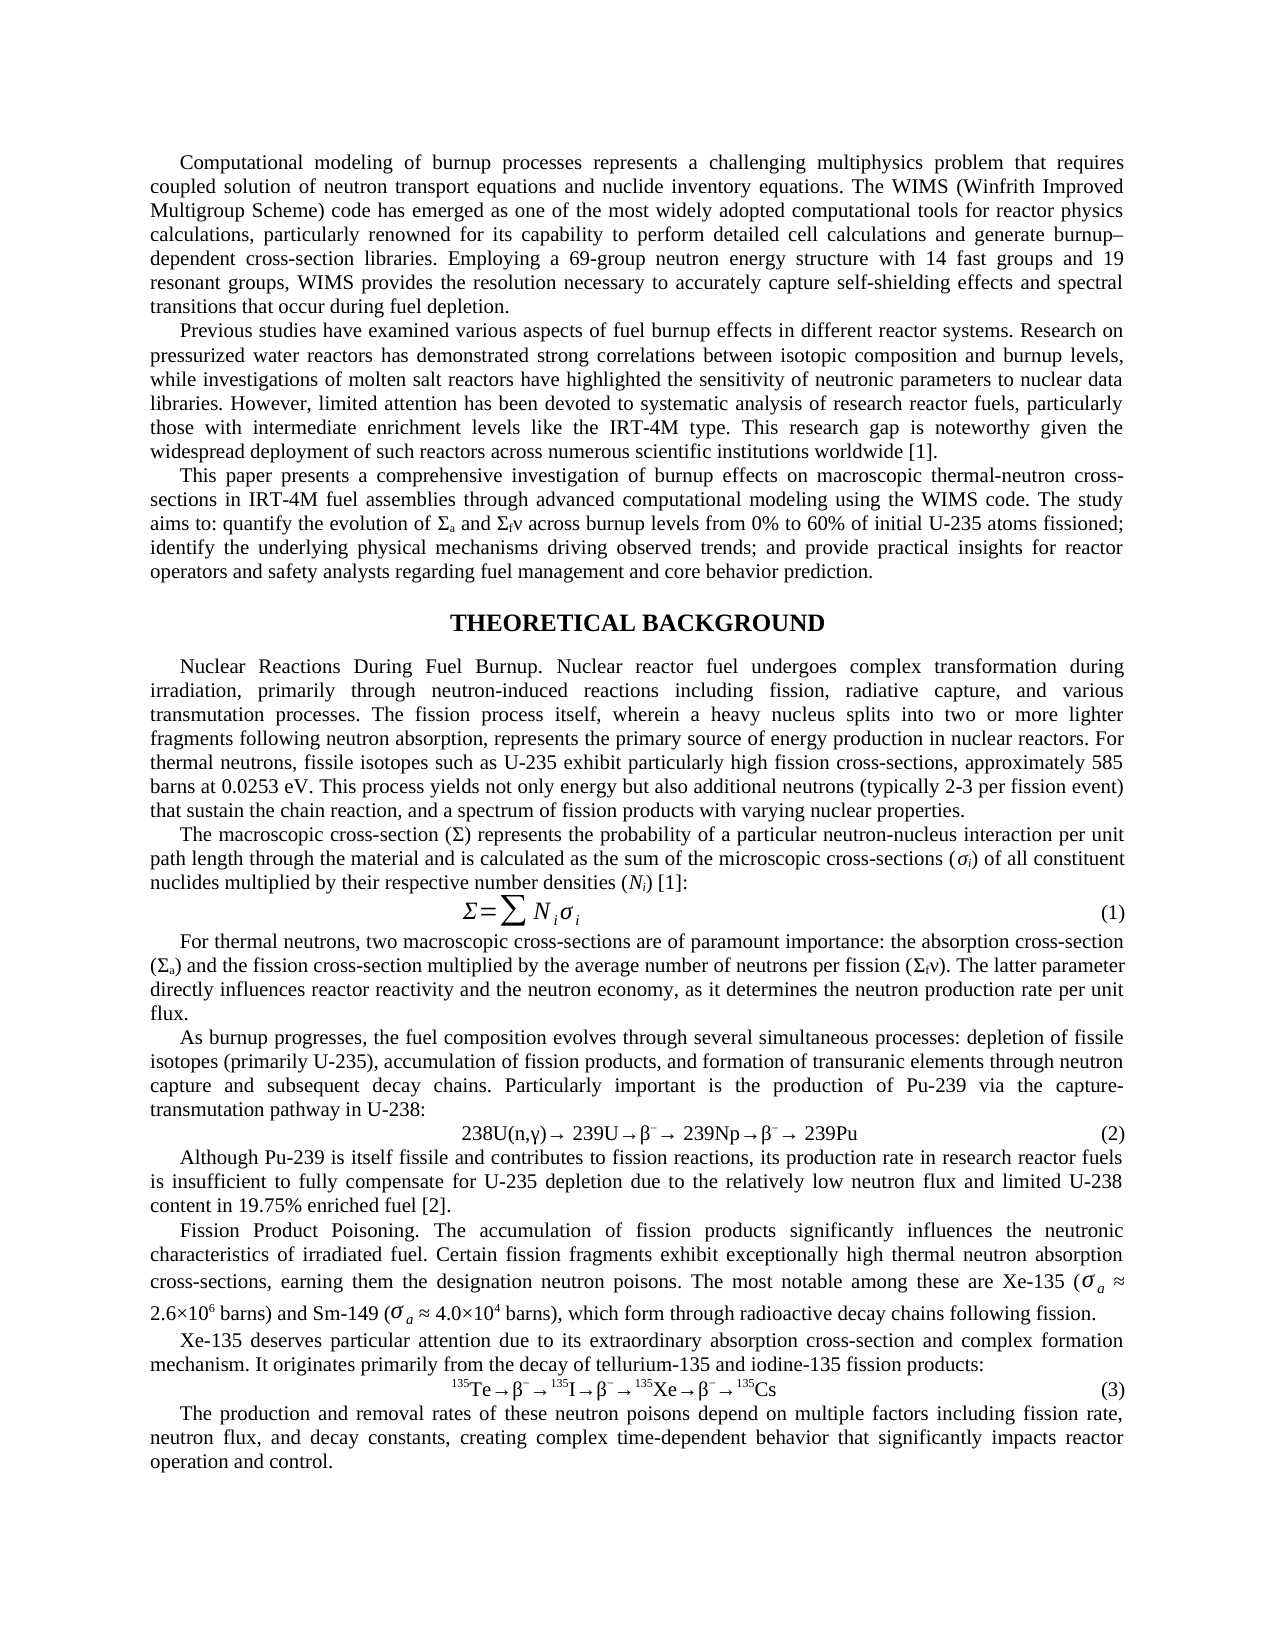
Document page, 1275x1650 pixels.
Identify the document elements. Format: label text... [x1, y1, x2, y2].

text For thermal neutrons, two macroscopic cross-sections are of paramount importance: the absorption cross-section (Σa) and the fission cross-section multiplied by the average number of neutrons per fission (Σfν). The latter parameter directly influences reactor reactivity and the neutron economy, as it determines the neutron production rate per unit flux. [150, 929, 1125, 1025]
text As burnup progresses, the fuel composition evolves through several simultaneous processes: depletion of fissile isotopes (primarily U-235), accumulation of fission products, and formation of transuranic elements through neutron capture and subsequent decay chains. Particularly important is the production of Pu-239 via the capture-transmutation pathway in U-238: [150, 1025, 1125, 1121]
text Although Pu-239 is itself fissile and contributes to fission reactions, its production rate in research reactor fuels is insufficient to fully compensate for U-235 depletion due to the relatively low neutron flux and limited U-238 content in 19.75% enriched fuel [2]. [150, 1145, 1125, 1217]
text The production and removal rates of these neutron poisons depend on multiple factors including fission rate, neutron flux, and decay constants, creating complex time-dependent behavior that significantly impacts reactor operation and control. [150, 1401, 1125, 1473]
text THEORETICAL BACKGROUND [150, 608, 1125, 637]
text Fission Product Poisoning. The accumulation of fission products significantly influences the neutronic characteristics of irradiated fuel. Certain fission fragments exhibit exceptionally high thermal neutron absorption cross-sections, earning them the designation neutron poisons. The most notable among these are Xe-135 ( ≈ 2.6×106 barns) and Sm-149 ( ≈ 4.0×104 barns), which form through radioactive decay chains following fission. [150, 1217, 1125, 1328]
text The macroscopic cross-section (Σ) represents the probability of a particular neutron-nucleus interaction per unit path length through the material and is calculated as the sum of the microscopic cross-sections (σi) of all constituent nuclides multiplied by their respective number densities (Ni) [1]: [150, 822, 1125, 894]
text 238U(n,γ)→ 239U→β−→ 239Np→β−→ 239Pu (2) [150, 1121, 1125, 1145]
text This paper presents a comprehensive investigation of burnup effects on macroscopic thermal-neutron cross-sections in IRT-4M fuel assemblies through advanced computational modeling using the WIMS code. The study aims to: quantify the evolution of Σa and Σfν across burnup levels from 0% to 60% of initial U-235 atoms fissioned; identify the underlying physical mechanisms driving observed trends; and provide practical insights for reactor operators and safety analysts regarding fuel management and core behavior prediction. [150, 463, 1125, 583]
text Nuclear Reactions During Fuel Burnup. Nuclear reactor fuel undergoes complex transformation during irradiation, primarily through neutron-induced reactions including fission, radiative capture, and various transmutation processes. The fission process itself, wherein a heavy nucleus splits into two or more lighter fragments following neutron absorption, represents the primary source of energy production in nuclear reactors. For thermal neutrons, fissile isotopes such as U-235 exhibit particularly high fission cross-sections, approximately 585 barns at 0.0253 eV. This process yields not only energy but also additional neutrons (typically 2-3 per fission event) that sustain the chain reaction, and a spectrum of fission products with varying nuclear properties. [150, 653, 1125, 822]
text (1) [150, 894, 1125, 929]
text 135Te→β−→135I→β−→135Xe→β−→135Cs (3) [150, 1376, 1125, 1401]
text Computational modeling of burnup processes represents a challenging multiphysics problem that requires coupled solution of neutron transport equations and nuclide inventory equations. The WIMS (Winfrith Improved Multigroup Scheme) code has emerged as one of the most widely adopted computational tools for reactor physics calculations, particularly renowned for its capability to perform detailed cell calculations and generate burnup–dependent cross-section libraries. Employing a 69-group neutron energy structure with 14 fast groups and 19 resonant groups, WIMS provides the resolution necessary to accurately capture self-shielding effects and spectral transitions that occur during fuel depletion. [150, 150, 1125, 318]
text Xe-135 deserves particular attention due to its extraordinary absorption cross-section and complex formation mechanism. It originates primarily from the decay of tellurium-135 and iodine-135 fission products: [150, 1328, 1125, 1376]
text Previous studies have examined various aspects of fuel burnup effects in different reactor systems. Research on pressurized water reactors has demonstrated strong correlations between isotopic composition and burnup levels, while investigations of molten salt reactors have highlighted the sensitivity of neutronic parameters to nuclear data libraries. However, limited attention has been devoted to systematic analysis of research reactor fuels, particularly those with intermediate enrichment levels like the IRT-4M type. This research gap is noteworthy given the widespread deployment of such reactors across numerous scientific institutions worldwide [1]. [150, 318, 1125, 463]
